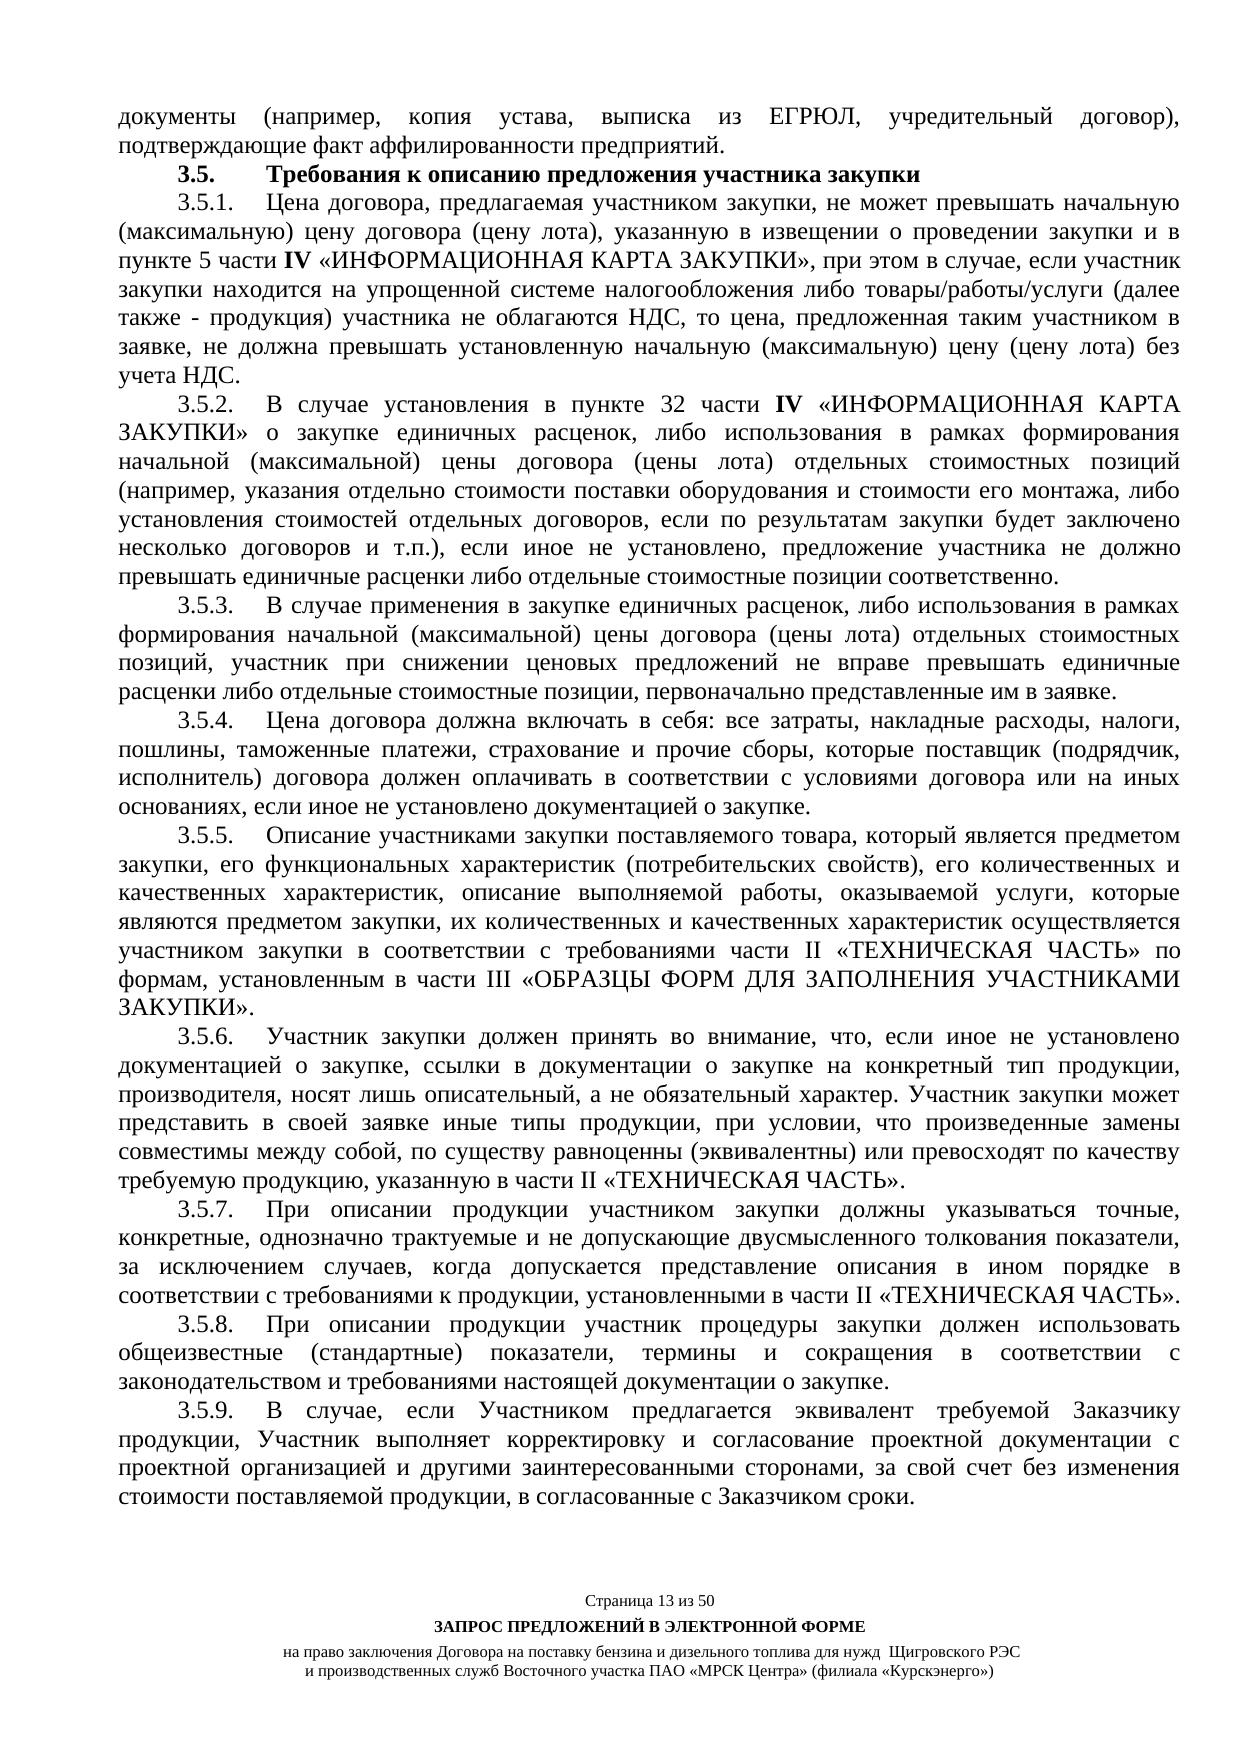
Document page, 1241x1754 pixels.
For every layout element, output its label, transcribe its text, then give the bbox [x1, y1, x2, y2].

subtitle Требования к описанию предложения участника закупки [118, 159, 1181, 187]
subtitle Цена договора должна включать в себя: все затраты, накладные расходы, налоги, пошлины, таможенные платежи, страхование и прочие сборы, которые поставщик (подрядчик, исполнитель) договора должен оплачивать в соответствии с условиями договора или на иных основаниях, если иное не установлено документацией о закупке. [118, 705, 1181, 820]
subtitle Участник закупки должен принять во внимание, что, если иное не установлено документацией о закупке, ссылки в документации о закупке на конкретный тип продукции, производителя, носят лишь описательный, а не обязательный характер. Участник закупки может представить в своей заявке иные типы продукции, при условии, что произведенные замены совместимы между собой, по существу равноценны (эквивалентны) или превосходят по качеству требуемую продукцию, указанную в части II «ТЕХНИЧЕСКАЯ ЧАСТЬ». [118, 1021, 1181, 1194]
subtitle Цена договора, предлагаемая участником закупки, не может превышать начальную (максимальную) цену договора (цену лота), указанную в извещении о проведении закупки и в пункте 5 части IV «ИНФОРМАЦИОННАЯ КАРТА ЗАКУПКИ», при этом в случае, если участник закупки находится на упрощенной системе налогообложения либо товары/работы/услуги (далее также - продукция) участника не облагаются НДС, то цена, предложенная таким участником в заявке, не должна превышать установленную начальную (максимальную) цену (цену лота) без учета НДС. [118, 187, 1181, 389]
subtitle При описании продукции участником закупки должны указываться точные, конкретные, однозначно трактуемые и не допускающие двусмысленного толкования показатели, за исключением случаев, когда допускается представление описания в ином порядке в соответствии с требованиями к продукции, установленными в части II «ТЕХНИЧЕСКАЯ ЧАСТЬ». [118, 1194, 1181, 1309]
subtitle При описании продукции участник процедуры закупки должен использовать общеизвестные (стандартные) показатели, термины и сокращения в соответствии с законодательством и требованиями настоящей документации о закупке. [118, 1309, 1181, 1395]
subtitle В случае применения в закупке единичных расценок, либо использования в рамках формирования начальной (максимальной) цены договора (цены лота) отдельных стоимостных позиций, участник при снижении ценовых предложений не вправе превышать единичные расценки либо отдельные стоимостные позиции, первоначально представленные им в заявке. [118, 590, 1181, 705]
subtitle Описание участниками закупки поставляемого товара, который является предметом закупки, его функциональных характеристик (потребительских свойств), его количественных и качественных характеристик, описание выполняемой работы, оказываемой услуги, которые являются предметом закупки, их количественных и качественных характеристик осуществляется участником закупки в соответствии с требованиями части II «ТЕХНИЧЕСКАЯ ЧАСТЬ» по формам, установленным в части III «ОБРАЗЦЫ ФОРМ ДЛЯ ЗАПОЛНЕНИЯ УЧАСТНИКАМИ ЗАКУПКИ». [118, 820, 1181, 1021]
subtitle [118, 101, 1181, 159]
subtitle В случае, если Участником предлагается эквивалент требуемой Заказчику продукции, Участник выполняет корректировку и согласование проектной документации с проектной организацией и другими заинтересованными сторонами, за свой счет без изменения стоимости поставляемой продукции, в согласованные с Заказчиком сроки. [118, 1395, 1181, 1510]
subtitle В случае установления в пункте 32 части IV «ИНФОРМАЦИОННАЯ КАРТА ЗАКУПКИ» о закупке единичных расценок, либо использования в рамках формирования начальной (максимальной) цены договора (цены лота) отдельных стоимостных позиций (например, указания отдельно стоимости поставки оборудования и стоимости его монтажа, либо установления стоимостей отдельных договоров, если по результатам закупки будет заключено несколько договоров и т.п.), если иное не установлено, предложение участника не должно превышать единичные расценки либо отдельные стоимостные позиции соответственно. [118, 389, 1181, 590]
